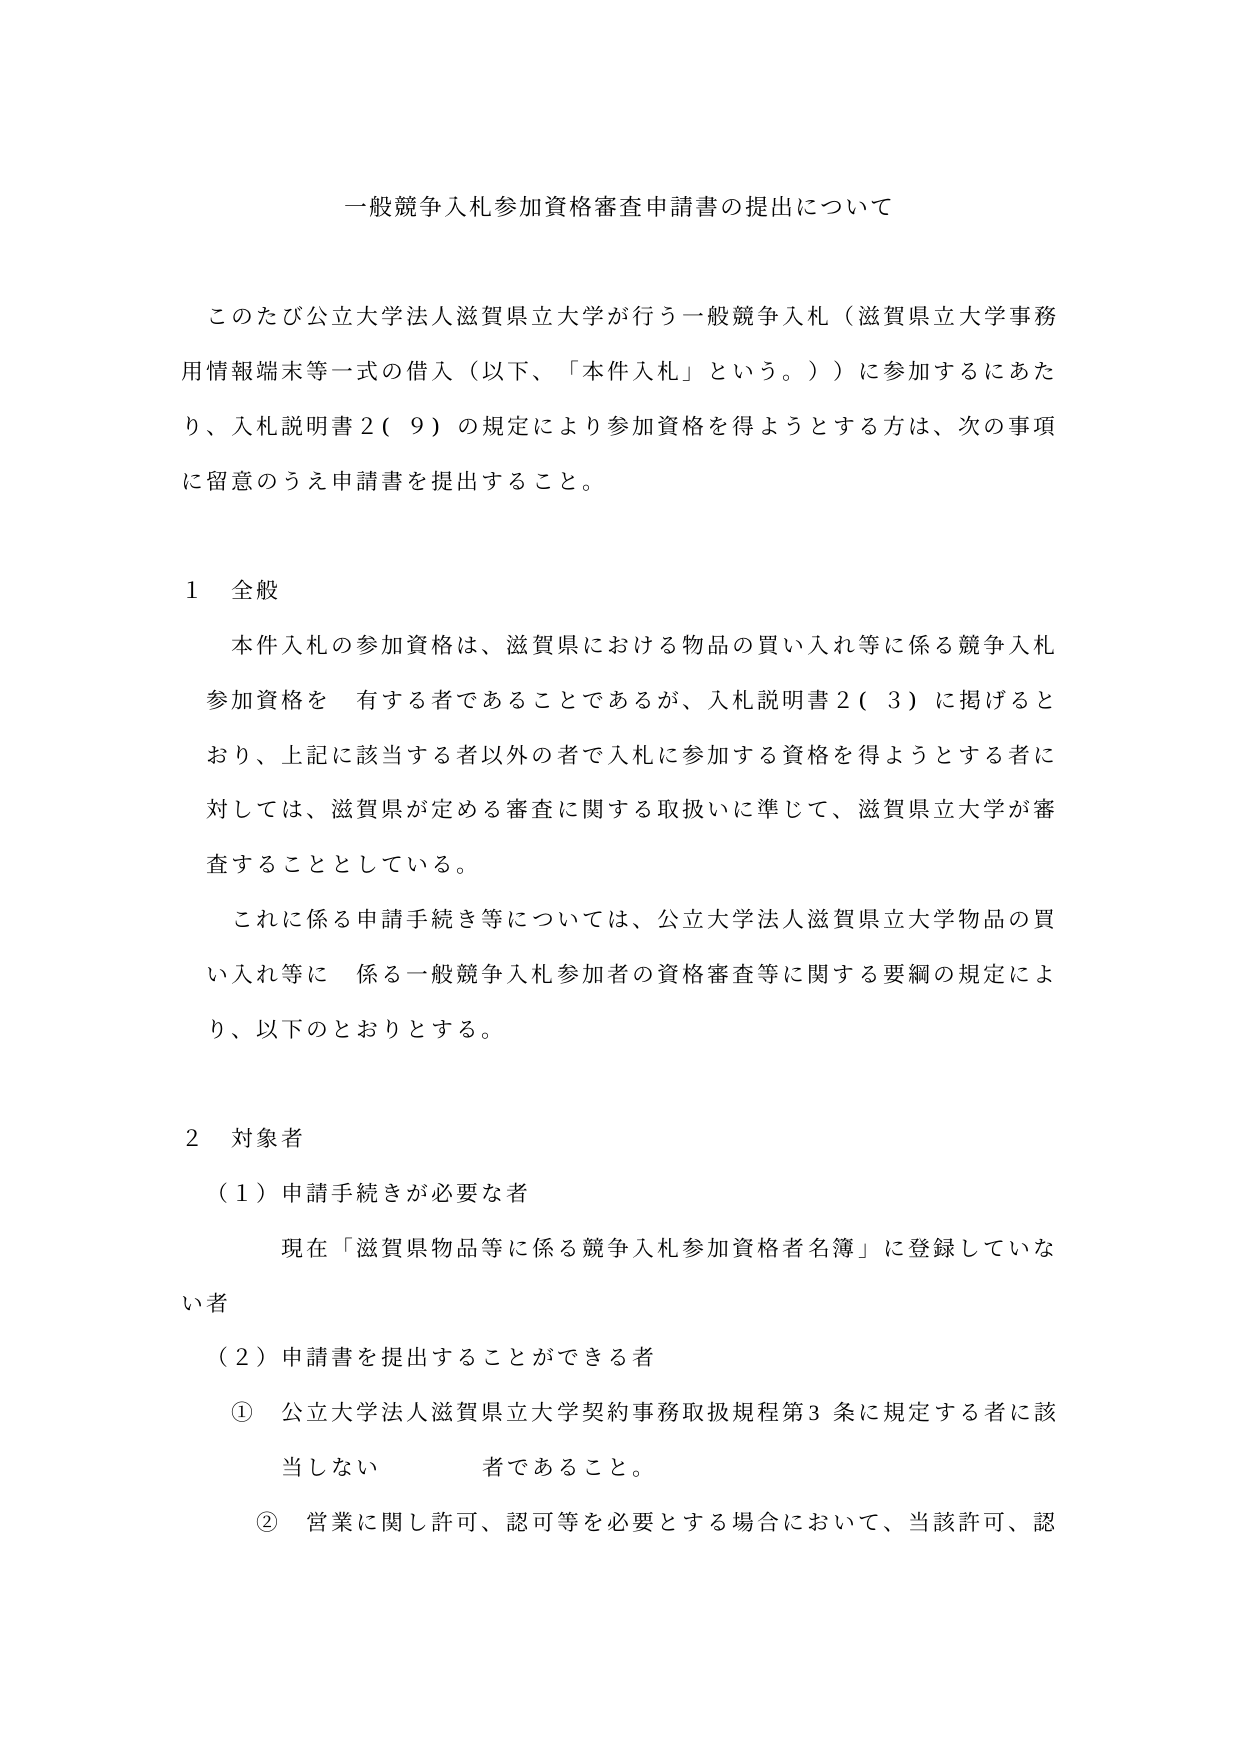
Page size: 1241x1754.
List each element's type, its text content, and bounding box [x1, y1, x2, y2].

text （１）申請手続きが必要な者 [181, 1164, 1059, 1219]
text 本件入札の参加資格は、滋賀県における物品の買い入れ等に係る競争入札参加資格を 有する者であることであるが、入札説明書２(３)に掲げるとおり、上記に該当する者以外の者で入札に参加する資格を得ようとする者に対しては、滋賀県が定める審査に関する取扱いに準じて、滋賀県立大学が審査することとしている。 [181, 617, 1059, 891]
text ２ 対象者 [181, 1110, 1059, 1164]
text ① 公立大学法人滋賀県立大学契約事務取扱規程第3条に規定する者に該当しない 者であること。 [181, 1384, 1059, 1493]
text （２）申請書を提出することができる者 [181, 1329, 1059, 1384]
text これに係る申請手続き等については、公立大学法人滋賀県立大学物品の買い入れ等に 係る一般競争入札参加者の資格審査等に関する要綱の規定により、以下のとおりとする。 [181, 891, 1059, 1055]
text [181, 1493, 1059, 1548]
text 現在「滋賀県物品等に係る競争入札参加資格者名簿」に登録していない者 [181, 1219, 1059, 1329]
text １ 全般 [181, 562, 1059, 617]
text 一般競争入札参加資格審査申請書の提出について [181, 178, 1059, 233]
text このたび公立大学法人滋賀県立大学が行う一般競争入札（滋賀県立大学事務用情報端末等一式の借入（以下、「本件入札」という。））に参加するにあたり、入札説明書２(９)の規定により参加資格を得ようとする方は、次の事項に留意のうえ申請書を提出すること。 [181, 288, 1059, 507]
